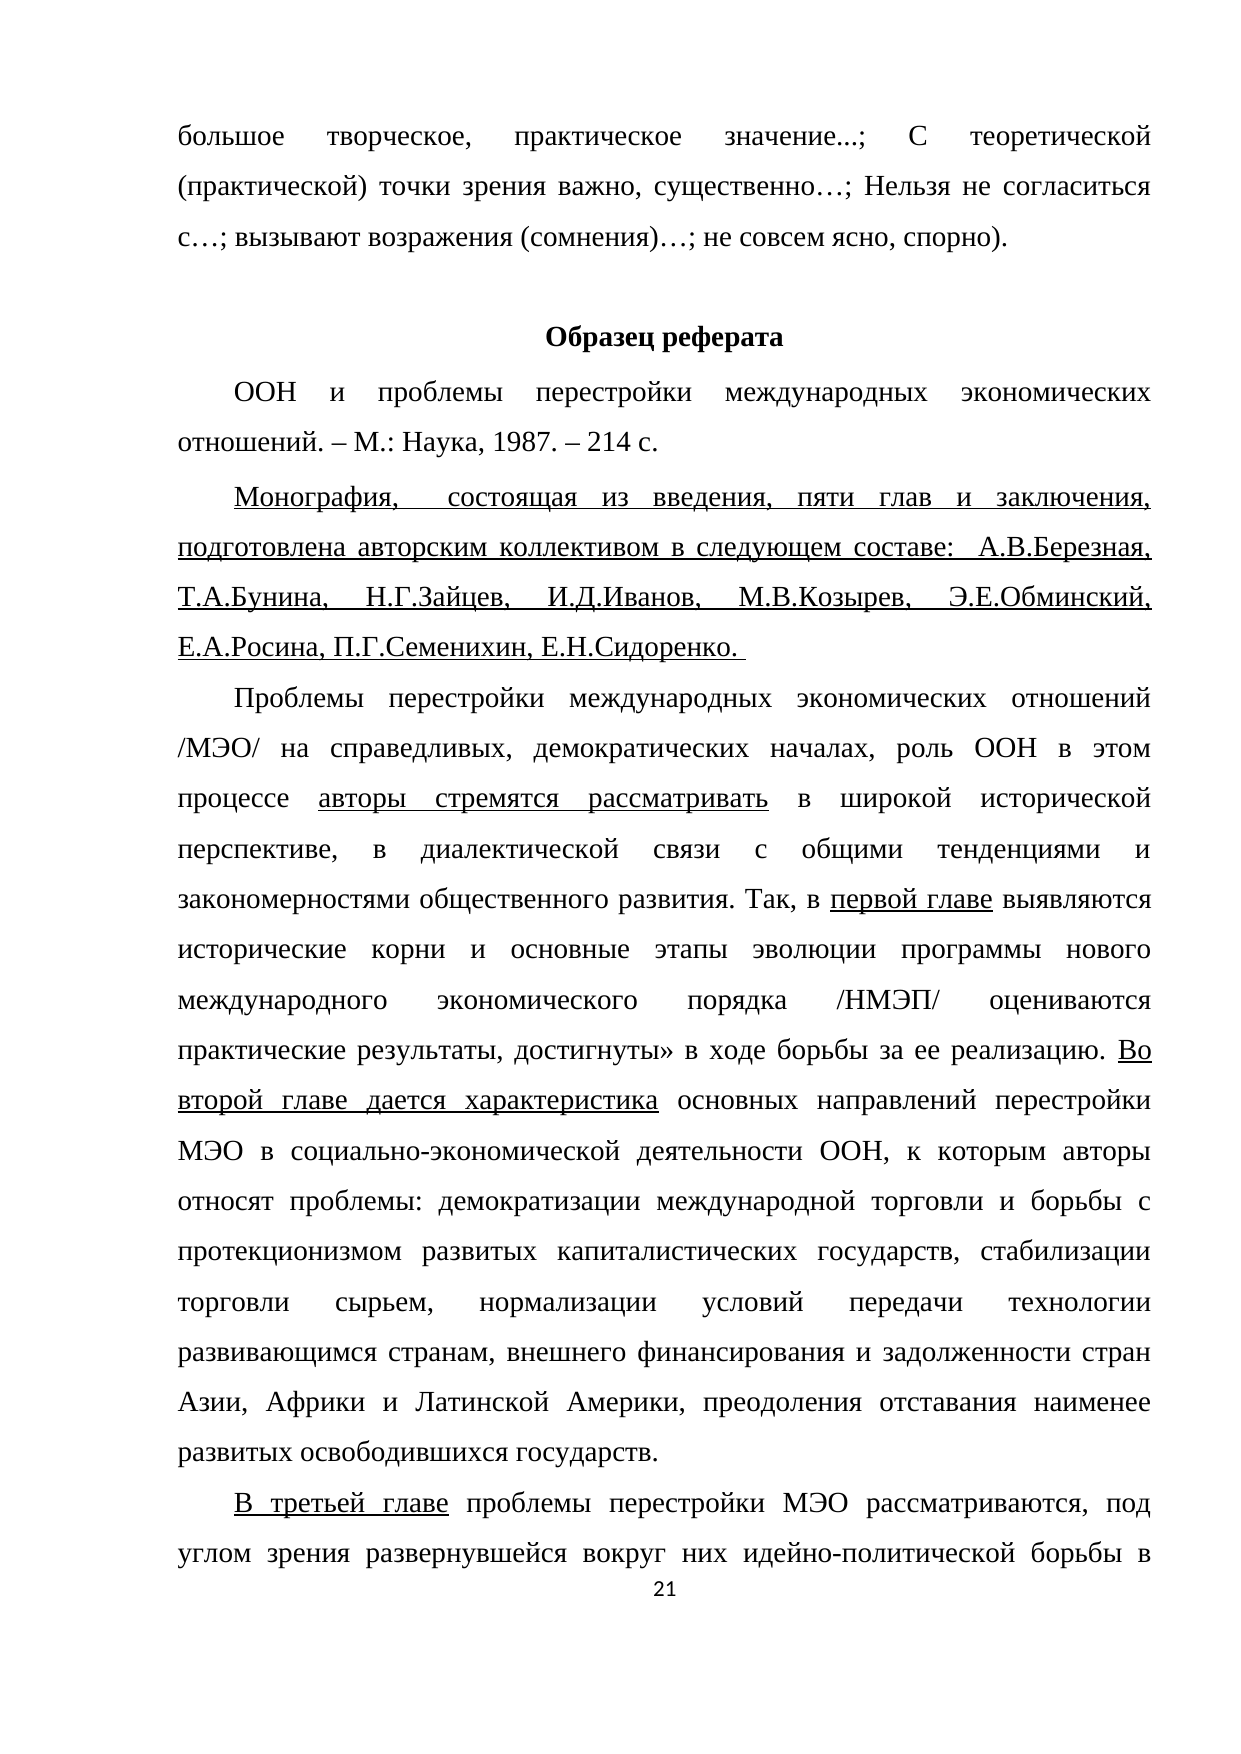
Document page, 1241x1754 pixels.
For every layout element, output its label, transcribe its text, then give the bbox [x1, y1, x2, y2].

text Монография, состоящая из введения, пяти глав и заключения, подготовлена авторским коллективом в следующем составе: А.В.Березная, Т.А.Бунина, Н.Г.Зайцев, И.Д.Иванов, М.В.Козырев, Э.Е.Обминский, Е.А.Росина, П.Г.Семенихин, Е.Н.Сидоренко. [177, 609, 1152, 663]
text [177, 118, 1152, 252]
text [177, 1485, 1152, 1569]
text ООН и проблемы перестройки международных экономических отношений. – М.: Наука, 1987. – 214 с. [177, 374, 1152, 458]
text Проблемы перестройки международных экономических отношений /МЭО/ на справедливых, демократических началах, роль ООН в этом процессе авторы стремятся рассматривать в широкой исторической перспективе, в диалектической связи с общими тенденциями и закономерностями общественного развития. Так, в первой главе выявляются исторические корни и основные этапы эволюции программы нового международного экономического порядка /НМЭП/ оцениваются практические результаты, достигнуты» в ходе борьбы за ее реализацию. Во второй главе дается характеристика основных направлений перестройки МЭО в социально-экономической деятельности ООН, к которым авторы относят проблемы: демократизации международной торговли и борьбы с протекционизмом развитых капиталистических государств, стабилизации торговли сырьем, нормализации условий передачи технологии развивающимся странам, внешнего финансирования и задолженности стран Азии, Африки и Латинской Америки, преодоления отставания наименее развитых освободившихся государств. [177, 680, 1152, 1468]
text Образец реферата [177, 319, 1152, 353]
text Монография, состоящая из введения, пяти глав и заключения, подготовлена авторским коллективом в следующем составе: А.В.Березная, Т.А.Бунина, Н.Г.Зайцев, И.Д.Иванов, М.В.Козырев, Э.Е.Обминский, Е.А.Росина, П.Г.Семенихин, Е.Н.Сидоренко. [177, 479, 1152, 558]
text Монография, состоящая из введения, пяти глав и заключения, подготовлена авторским коллективом в следующем составе: А.В.Березная, Т.А.Бунина, Н.Г.Зайцев, И.Д.Иванов, М.В.Козырев, Э.Е.Обминский, Е.А.Росина, П.Г.Семенихин, Е.Н.Сидоренко. [177, 559, 1152, 608]
